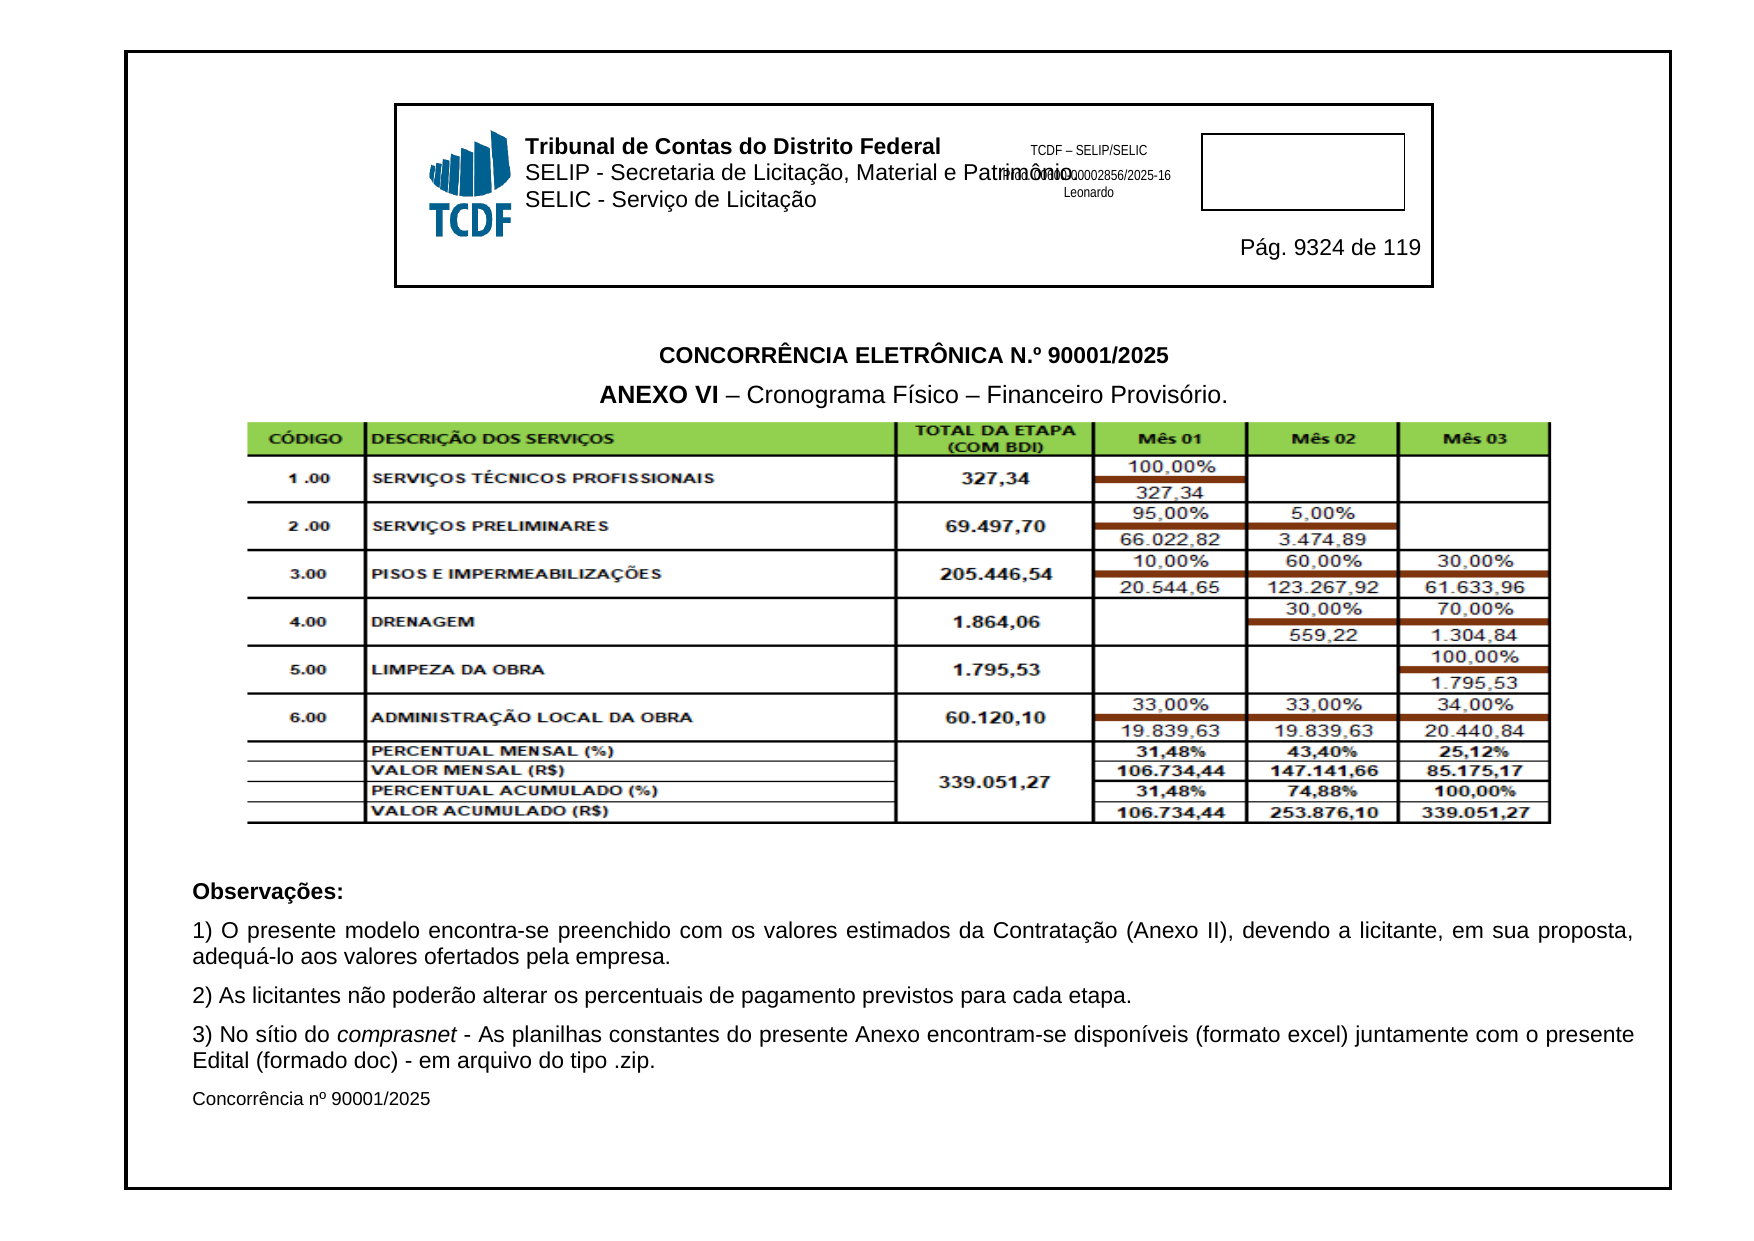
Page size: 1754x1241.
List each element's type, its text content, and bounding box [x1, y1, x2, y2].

text Observações: [192, 878, 1636, 904]
text 1) O presente modelo encontra-se preenchido com os valores estimados da Contratação (Anexo II), devendo a licitante, em sua proposta, adequá-lo aos valores ofertados pela empresa. [192, 917, 1636, 969]
text CONCORRÊNCIA ELETRÔNICA N.º 90001/2025 [192, 342, 1636, 368]
picture [247, 421, 1552, 824]
text 2) As licitantes não poderão alterar os percentuais de pagamento previstos para cada etapa. [192, 982, 1636, 1008]
picture [414, 128, 526, 239]
text ANEXO VI – Cronograma Físico – Financeiro Provisório. [192, 381, 1636, 409]
text 3) No sítio do comprasnet - As planilhas constantes do presente Anexo encontram-se disponíveis (formato excel) juntamente com o presente Edital (formado doc) - em arquivo do tipo .zip. [192, 1021, 1636, 1073]
